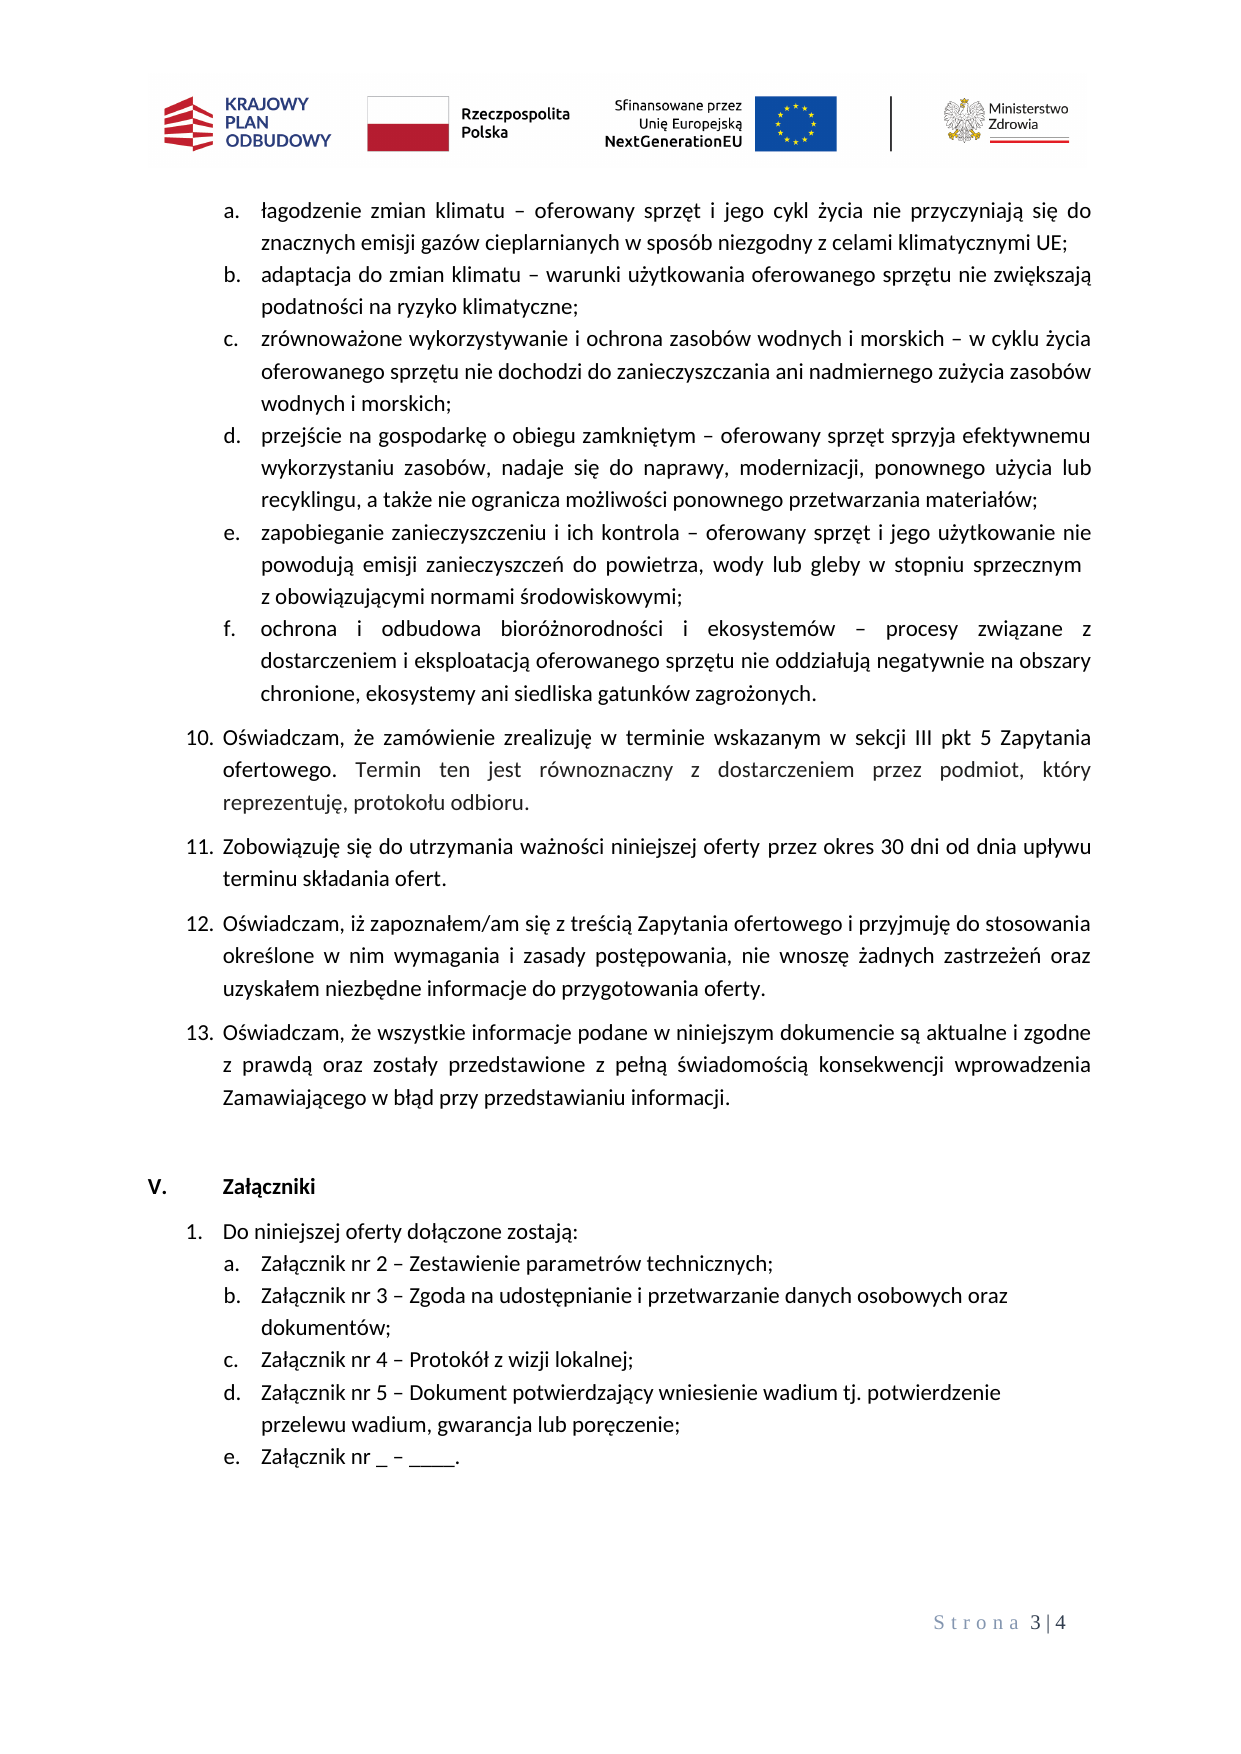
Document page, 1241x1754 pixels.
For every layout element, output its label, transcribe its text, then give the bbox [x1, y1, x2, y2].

list Oświadczam, że wszystkie informacje podane w niniejszym dokumencie są aktualne i zgodne z prawdą oraz zostały przedstawione z pełną świadomością konsekwencji wprowadzenia Zamawiającego w błąd przy przedstawianiu informacji. [185, 1018, 1093, 1111]
list Załącznik nr _ – ____. [223, 1442, 1093, 1470]
list łagodzenie zmian klimatu – oferowany sprzęt i jego cykl życia nie przyczyniają się do znacznych emisji gazów cieplarnianych w sposób niezgodny z celami klimatycznymi UE; [223, 196, 1093, 256]
list Załącznik nr 3 – Zgoda na udostępnianie i przetwarzanie danych osobowych oraz dokumentów; [223, 1281, 1093, 1341]
list Oświadczam, iż zapoznałem/am się z treścią Zapytania ofertowego i przyjmuję do stosowania określone w nim wymagania i zasady postępowania, nie wnoszę żadnych zastrzeżeń oraz uzyskałem niezbędne informacje do przygotowania oferty. [185, 909, 1093, 1002]
list Oświadczam, że zamówienie zrealizuję w terminie wskazanym w sekcji III pkt 5 Zapytania ofertowego. Termin ten jest równoznaczny z dostarczeniem przez podmiot, który reprezentuję, protokołu odbioru. [185, 723, 1093, 816]
list Załącznik nr 2 – Zestawienie parametrów technicznych; [223, 1249, 1093, 1277]
list Załącznik nr 4 – Protokół z wizji lokalnej; [223, 1346, 1093, 1373]
list zrównoważone wykorzystywanie i ochrona zasobów wodnych i morskich – w cyklu życia oferowanego sprzętu nie dochodzi do zanieczyszczania ani nadmiernego zużycia zasobów wodnych i morskich; [223, 324, 1093, 417]
list Do niniejszej oferty dołączone zostają: [185, 1217, 1093, 1245]
list Załączniki [148, 1172, 1093, 1200]
list zapobieganie zanieczyszczeniu i ich kontrola – oferowany sprzęt i jego użytkowanie nie powodują emisji zanieczyszczeń do powietrza, wody lub gleby w stopniu sprzecznym z obowiązującymi normami środowiskowymi; [223, 518, 1093, 610]
list Zobowiązuję się do utrzymania ważności niniejszej oferty przez okres 30 dni od dnia upływu terminu składania ofert. [185, 832, 1093, 893]
list ochrona i odbudowa bioróżnorodności i ekosystemów – procesy związane z dostarczeniem i eksploatacją oferowanego sprzętu nie oddziałują negatywnie na obszary chronione, ekosystemy ani siedliska gatunków zagrożonych. [223, 614, 1093, 707]
list adaptacja do zmian klimatu – warunki użytkowania oferowanego sprzętu nie zwiększają podatności na ryzyko klimatyczne; [223, 260, 1093, 320]
list przejście na gospodarkę o obiegu zamkniętym – oferowany sprzęt sprzyja efektywnemu wykorzystaniu zasobów, nadaje się do naprawy, modernizacji, ponownego użycia lub recyklingu, a także nie ogranicza możliwości ponownego przetwarzania materiałów; [223, 421, 1093, 513]
picture [147, 73, 1088, 168]
list Załącznik nr 5 – Dokument potwierdzający wniesienie wadium tj. potwierdzenie przelewu wadium, gwarancja lub poręczenie; [223, 1378, 1093, 1438]
